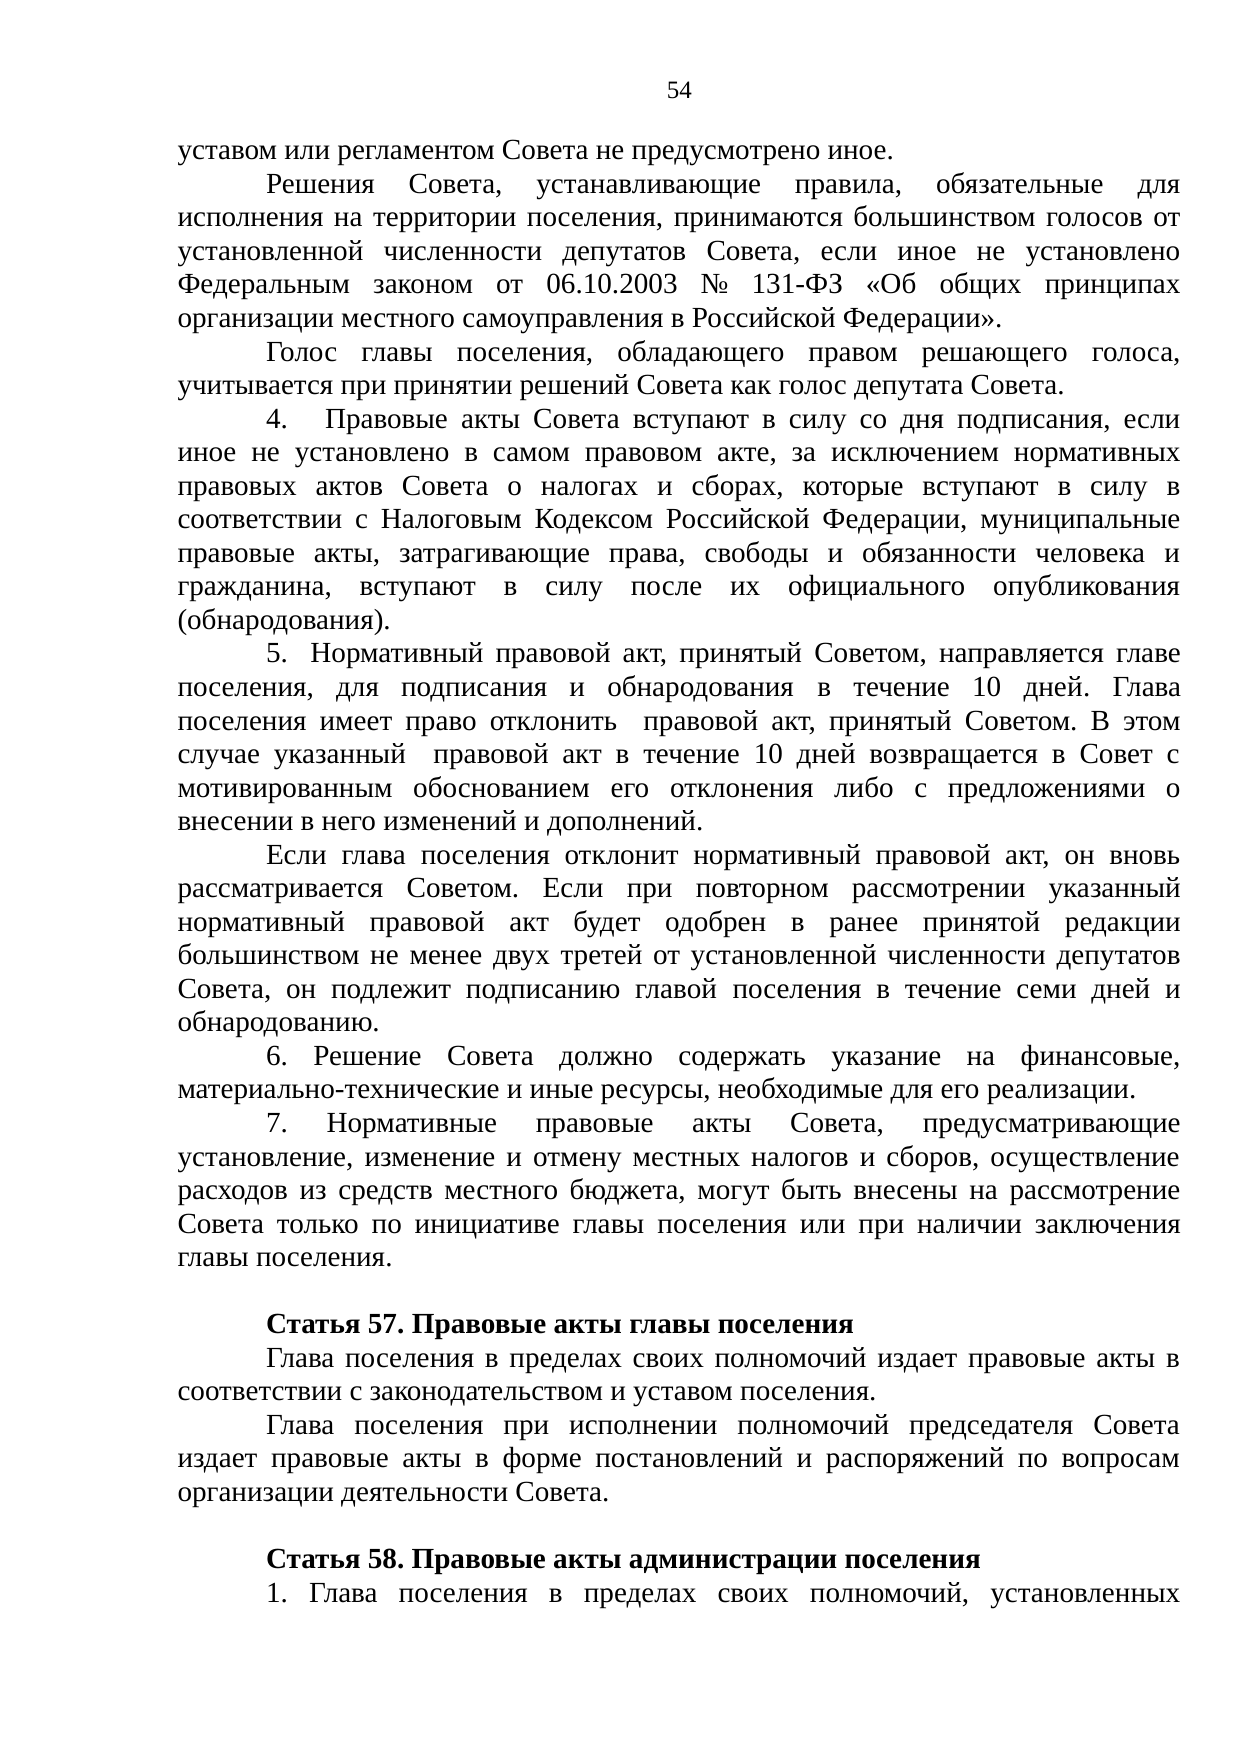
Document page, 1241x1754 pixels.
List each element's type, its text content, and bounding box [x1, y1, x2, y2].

text 5. Нормативный правовой акт, принятый Советом, направляется главе поселения, для подписания и обнародования в течение 10 дней. Глава поселения имеет право отклонить правовой акт, принятый Советом. В этом случае указанный правовой акт в течение 10 дней возвращается в Совет с мотивированным обоснованием его отклонения либо с предложениями о внесении в него изменений и дополнений. [177, 636, 1181, 837]
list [177, 132, 1181, 166]
text Если глава поселения отклонит нормативный правовой акт, он вновь рассматривается Советом. Если при повторном рассмотрении указанный нормативный правовой акт будет одобрен в ранее принятой редакции большинством не менее двух третей от установленной численности депутатов Совета, он подлежит подписанию главой поселения в течение семи дней и обнародованию. [177, 837, 1181, 1038]
text Глава поселения при исполнении полномочий председателя Совета издает правовые акты в форме постановлений и распоряжений по вопросам организации деятельности Совета. [177, 1407, 1181, 1508]
text Голос главы поселения, обладающего правом решающего голоса, учитывается при принятии решений Совета как голос депутата Совета. [177, 334, 1181, 401]
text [177, 1575, 1181, 1608]
text Статья 57. Правовые акты главы поселения [177, 1306, 1181, 1340]
text Глава поселения в пределах своих полномочий издает правовые акты в соответствии с законодательством и уставом поселения. [177, 1340, 1181, 1407]
list Правовые акты Совета вступают в силу со дня подписания, если иное не установлено в самом правовом акте, за исключением нормативных правовых актов Совета о налогах и сборах, которые вступают в силу в соответствии с Налоговым Кодексом Российской Федерации, муниципальные правовые акты, затрагивающие права, свободы и обязанности человека и гражданина, вступают в силу после их официального опубликования (обнародования). [177, 401, 1181, 636]
text Решения Совета, устанавливающие правила, обязательные для исполнения на территории поселения, принимаются большинством голосов от установленной численности депутатов Совета, если иное не установлено Федеральным законом от 06.10.2003 № 131-ФЗ «Об общих принципах организации местного самоуправления в Российской Федерации». [177, 166, 1181, 334]
text Статья 58. Правовые акты администрации поселения [177, 1541, 1181, 1575]
text 7. Нормативные правовые акты Совета, предусматривающие установление, изменение и отмену местных налогов и сборов, осуществление расходов из средств местного бюджета, могут быть внесены на рассмотрение Совета только по инициативе главы поселения или при наличии заключения главы поселения. [177, 1105, 1181, 1273]
text 6. Решение Совета должно содержать указание на финансовые, материально-технические и иные ресурсы, необходимые для его реализации. [177, 1038, 1181, 1105]
